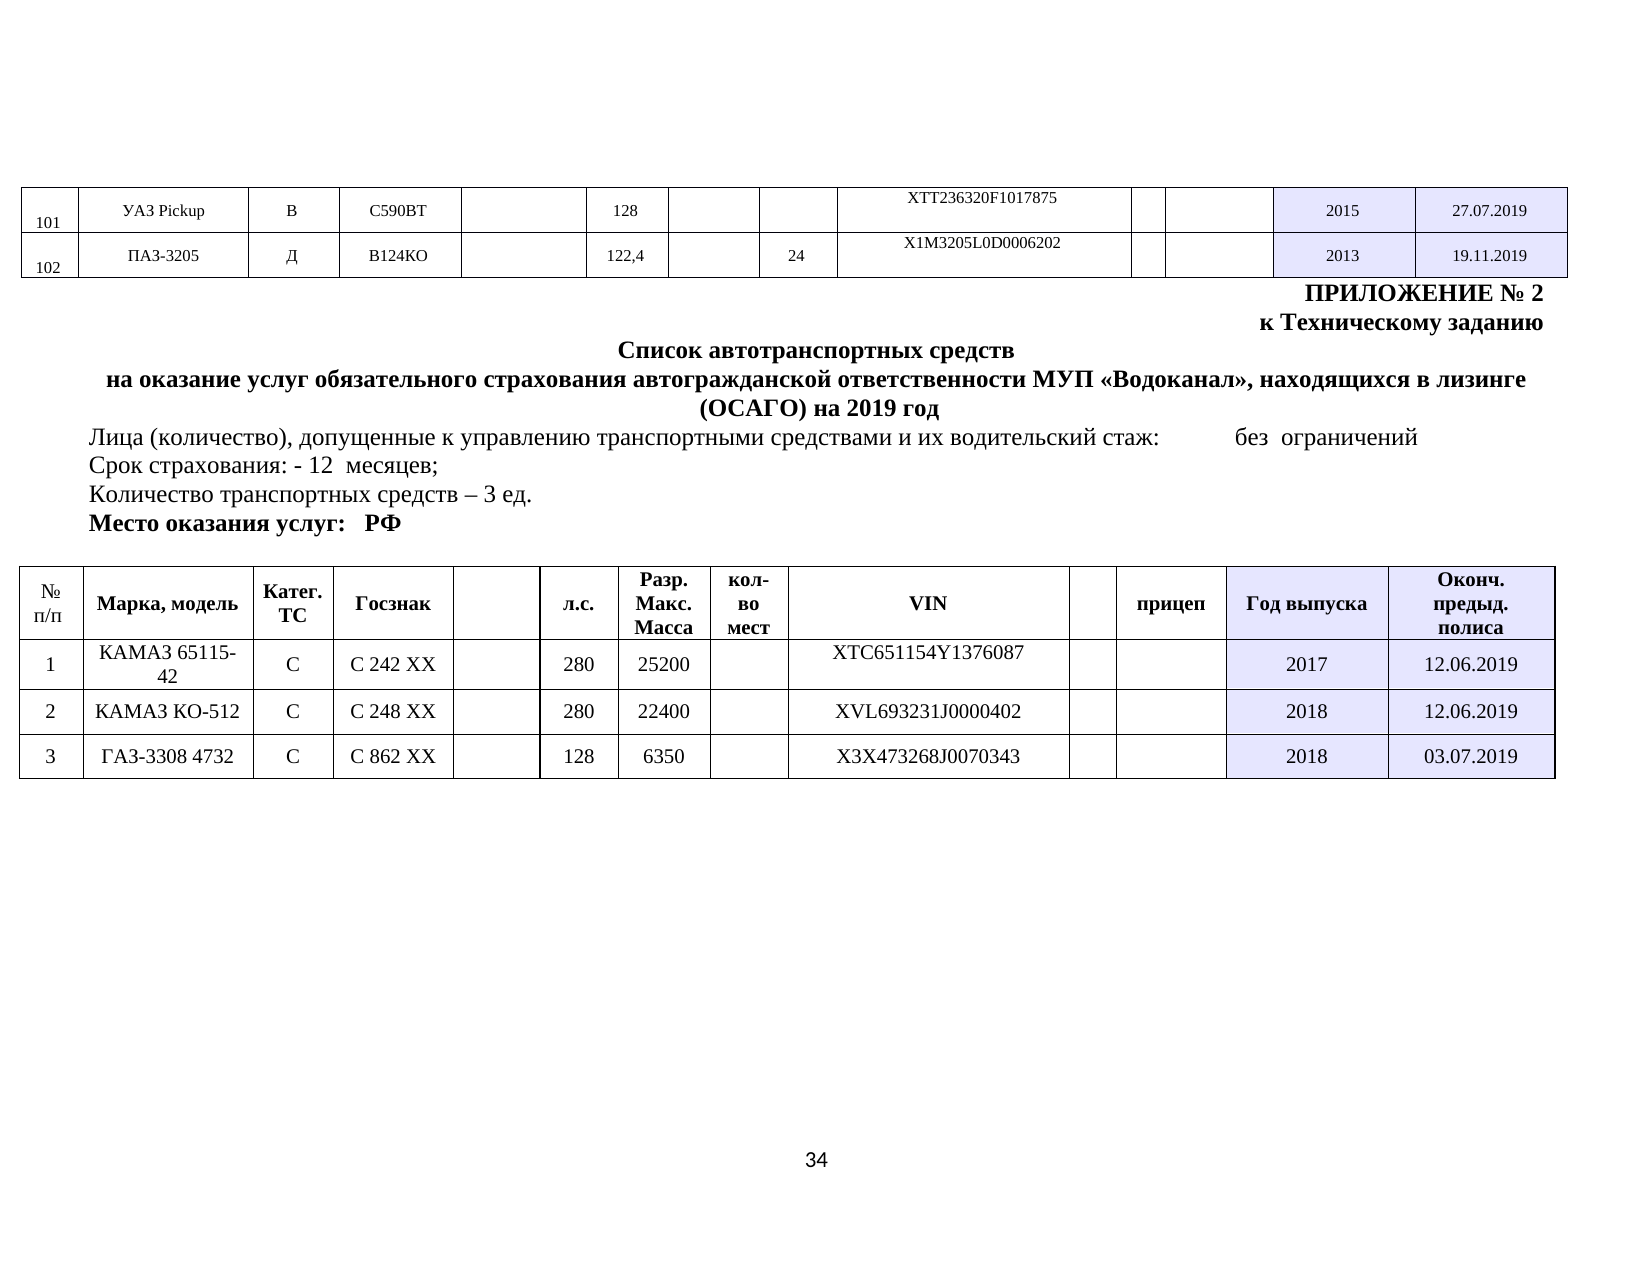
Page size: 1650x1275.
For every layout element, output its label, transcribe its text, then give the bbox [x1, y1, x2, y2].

table_cell УАЗ Pickup [79, 188, 248, 232]
table_cell X3X473268J0070343 [789, 735, 1069, 778]
table_cell 102 [22, 233, 78, 277]
table_cell 25200 [619, 640, 710, 688]
table_header [454, 567, 539, 639]
table_cell XVL693231J0000402 [789, 690, 1069, 733]
table_cell [1070, 690, 1116, 733]
table_cell 27.07.2019 [1416, 188, 1567, 232]
table_cell 03.07.2019 [1389, 735, 1554, 778]
text Место оказания услуг: РФ [89, 508, 1544, 537]
table_header прицеп [1117, 567, 1226, 639]
table_cell 2 [20, 690, 83, 733]
text к Техническому заданию [89, 307, 1544, 336]
table_cell 12.06.2019 [1389, 640, 1554, 688]
table_cell 101 [22, 188, 78, 232]
table_cell [454, 690, 539, 733]
table_cell 12.06.2019 [1389, 690, 1554, 733]
table_cell С590ВТ [340, 188, 461, 232]
table_header л.с. [541, 567, 618, 639]
table_cell [454, 640, 539, 688]
text Лица (количество), допущенные к управлению транспортными средствами и их водительский стаж: без ограничений [89, 422, 1544, 451]
table_cell 280 [541, 640, 618, 688]
table_header № п/п [20, 567, 83, 639]
table_cell С 242 ХХ [334, 640, 453, 688]
table_cell [711, 640, 788, 688]
table_cell [462, 233, 586, 277]
table_cell [1166, 233, 1273, 277]
table_cell 24 [760, 233, 837, 277]
text Срок страхования: - 12 месяцев; [89, 451, 1544, 479]
table_cell [711, 735, 788, 778]
table_cell C [254, 735, 333, 778]
table_cell [1166, 188, 1273, 232]
text Список автотранспортных средств [89, 336, 1544, 364]
table_cell 22400 [619, 690, 710, 733]
table_cell 2015 [1274, 188, 1415, 232]
table_cell 2018 [1227, 735, 1388, 778]
table_cell 3 [20, 735, 83, 778]
table_cell XTC651154Y1376087 [789, 640, 1069, 688]
table_cell XTT236320F1017875 [838, 188, 1131, 232]
table_header Госзнак [334, 567, 453, 639]
table_cell 128 [587, 188, 668, 232]
table_cell [454, 735, 539, 778]
table_cell 2017 [1227, 640, 1388, 688]
text Количество транспортных средств – 3 ед. [89, 479, 1544, 508]
table_cell 6350 [619, 735, 710, 778]
table_cell ГАЗ-3308 4732 [84, 735, 253, 778]
table_cell С 248 ХХ [334, 690, 453, 733]
table_cell B [249, 188, 339, 232]
table_cell Д [249, 233, 339, 277]
table_cell [1132, 233, 1165, 277]
table_header Год выпуска [1227, 567, 1388, 639]
table_header [1070, 567, 1116, 639]
table_cell [1117, 640, 1226, 688]
table_cell [1132, 188, 1165, 232]
table_cell [1070, 640, 1116, 688]
table_cell 2018 [1227, 690, 1388, 733]
table_cell КАМАЗ 65115-42 [84, 640, 253, 688]
table_header Катег. ТС [254, 567, 333, 639]
table_cell [760, 188, 837, 232]
table_cell 128 [541, 735, 618, 778]
table_header VIN [789, 567, 1069, 639]
table_cell [1117, 735, 1226, 778]
table_cell [669, 233, 759, 277]
table_cell [1070, 735, 1116, 778]
table_cell С 862 ХХ [334, 735, 453, 778]
table_cell С [254, 640, 333, 688]
table_cell [1117, 690, 1226, 733]
table_cell КАМАЗ КО-512 [84, 690, 253, 733]
table_cell 19.11.2019 [1416, 233, 1567, 277]
table_cell 1 [20, 640, 83, 688]
table_cell [462, 188, 586, 232]
table_cell 2013 [1274, 233, 1415, 277]
text (ОСАГО) на 2019 год [89, 393, 1544, 422]
table_cell [711, 690, 788, 733]
table_cell C [254, 690, 333, 733]
table_cell X1M3205L0D0006202 [838, 233, 1131, 277]
text на оказание услуг обязательного страхования автогражданской ответственности МУП «Водоканал», находящихся в лизинге [89, 364, 1544, 393]
table_header Оконч. предыд. полиса [1389, 567, 1554, 639]
table_cell 280 [541, 690, 618, 733]
table_cell 122,4 [587, 233, 668, 277]
table_cell [669, 188, 759, 232]
table_header кол-во мест [711, 567, 788, 639]
text ПРИЛОЖЕНИЕ № 2 [89, 278, 1544, 307]
table_header Марка, модель [84, 567, 253, 639]
table_cell ПАЗ-3205 [79, 233, 248, 277]
table_header Разр. Макс. Масса [619, 567, 710, 639]
table_cell В124КО [340, 233, 461, 277]
